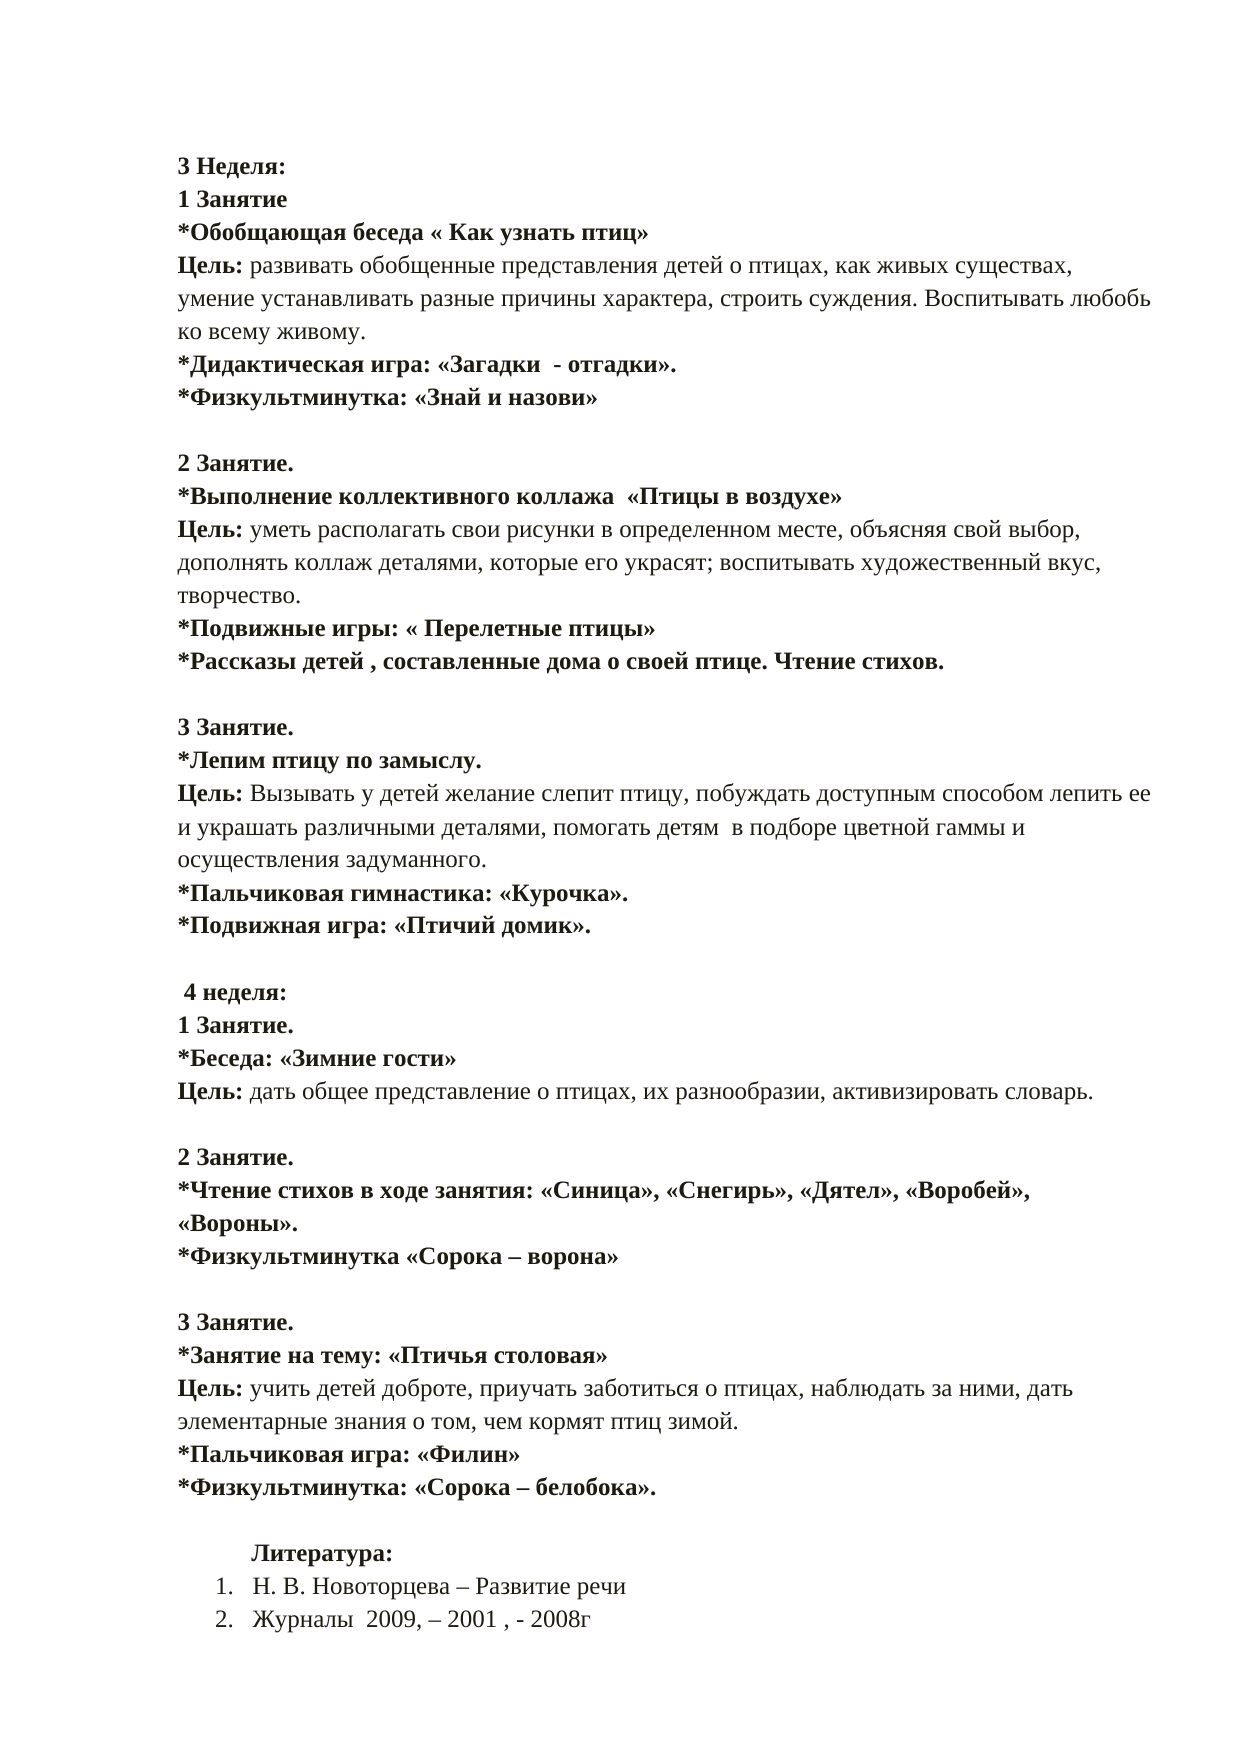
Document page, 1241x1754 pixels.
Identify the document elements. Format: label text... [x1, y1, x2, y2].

text 3 Занятие. [177, 1307, 1152, 1336]
text *Физкультминутка: «Знай и назови» [177, 382, 1152, 411]
text Цель: учить детей доброте, приучать заботиться о птицах, наблюдать за ними, дать элементарные знания о том, чем кормят птиц зимой. [177, 1373, 1152, 1435]
text 3 Занятие. [177, 712, 1152, 741]
text 2 Занятие. [177, 448, 1152, 477]
text Цель: дать общее представление о птицах, их разнообразии, активизировать словарь. [177, 1076, 1152, 1104]
text *Обобщающая беседа « Как узнать птиц» [177, 217, 1152, 246]
text *Физкультминутка: «Сорока – белобока». [177, 1472, 1152, 1501]
text Цель: развивать обобщенные представления детей о птицах, как живых существах, умение устанавливать разные причины характера, строить суждения. Воспитывать любобь ко всему живому. [177, 250, 1152, 345]
text *Рассказы детей , составленные дома о своей птице. Чтение стихов. [177, 646, 1152, 675]
text *Подвижные игры: « Перелетные птицы» [177, 613, 1152, 642]
text *Беседа: «Зимние гости» [177, 1043, 1152, 1071]
text *Пальчиковая игра: «Филин» [177, 1439, 1152, 1468]
text Цель: уметь располагать свои рисунки в определенном месте, объясняя свой выбор, дополнять коллаж деталями, которые его украсят; воспитывать художественный вкус, творчество. [177, 514, 1152, 609]
text 3 Неделя: [177, 151, 1152, 180]
text 4 неделя: [177, 977, 1152, 1005]
text Литература: [177, 1538, 1152, 1567]
text *Дидактическая игра: «Загадки - отгадки». [177, 349, 1152, 378]
text *Занятие на тему: «Птичья столовая» [177, 1340, 1152, 1369]
text *Физкультминутка «Сорока – ворона» [177, 1241, 1152, 1269]
list Журналы 2009, – 2001 , - 2008г [215, 1604, 1152, 1633]
text *Лепим птицу по замыслу. [177, 746, 1152, 774]
text 1 Занятие [177, 184, 1152, 213]
text *Чтение стихов в ходе занятия: «Синица», «Снегирь», «Дятел», «Воробей», «Вороны». [177, 1175, 1152, 1237]
text *Выполнение коллективного коллажа «Птицы в воздухе» [177, 481, 1152, 510]
text 2 Занятие. [177, 1142, 1152, 1171]
text *Пальчиковая гимнастика: «Курочка». [177, 878, 1152, 906]
list Н. В. Новоторцева – Развитие речи [215, 1571, 1152, 1600]
text 1 Занятие. [177, 1010, 1152, 1038]
text Цель: Вызывать у детей желание слепит птицу, побуждать доступным способом лепить ее и украшать различными деталями, помогать детям в подборе цветной гаммы и осуществления задуманного. [177, 778, 1152, 873]
text *Подвижная игра: «Птичий домик». [177, 911, 1152, 939]
